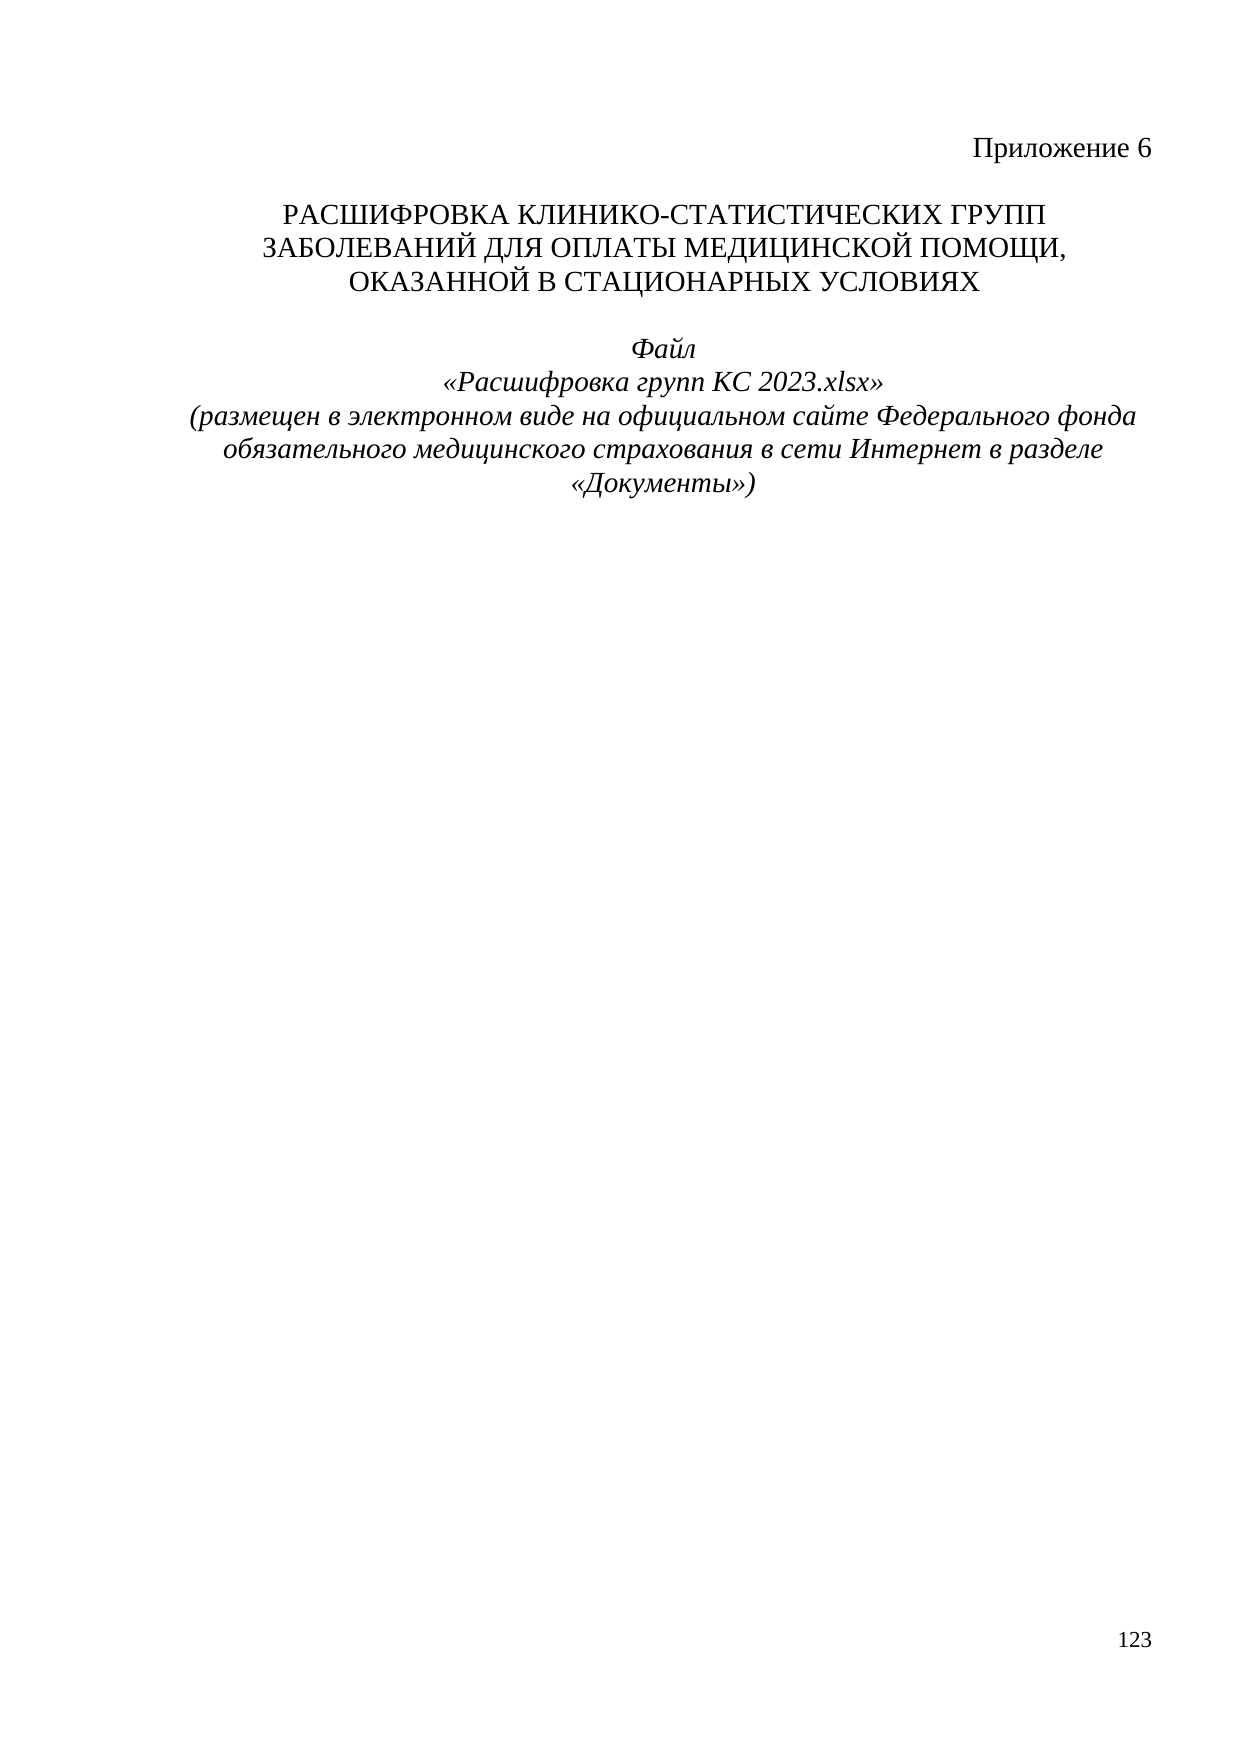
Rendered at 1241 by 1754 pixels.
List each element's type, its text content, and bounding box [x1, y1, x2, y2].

text РАСШИФРОВКА КЛИНИКО-СТАТИСТИЧЕСКИХ ГРУПП ЗАБОЛЕВАНИЙ ДЛЯ ОПЛАТЫ МЕДИЦИНСКОЙ ПОМОЩИ, ОКАЗАННОЙ В СТАЦИОНАРНЫХ УСЛОВИЯХ [177, 197, 1152, 297]
text Файл «Расшифровка групп КС 2023.xlsx» [177, 331, 1152, 398]
text (размещен в электронном виде на официальном сайте Федерального фонда обязательного медицинского страхования в сети Интернет в разделе «Документы») [177, 398, 1152, 499]
text Приложение 6 [177, 130, 1152, 163]
